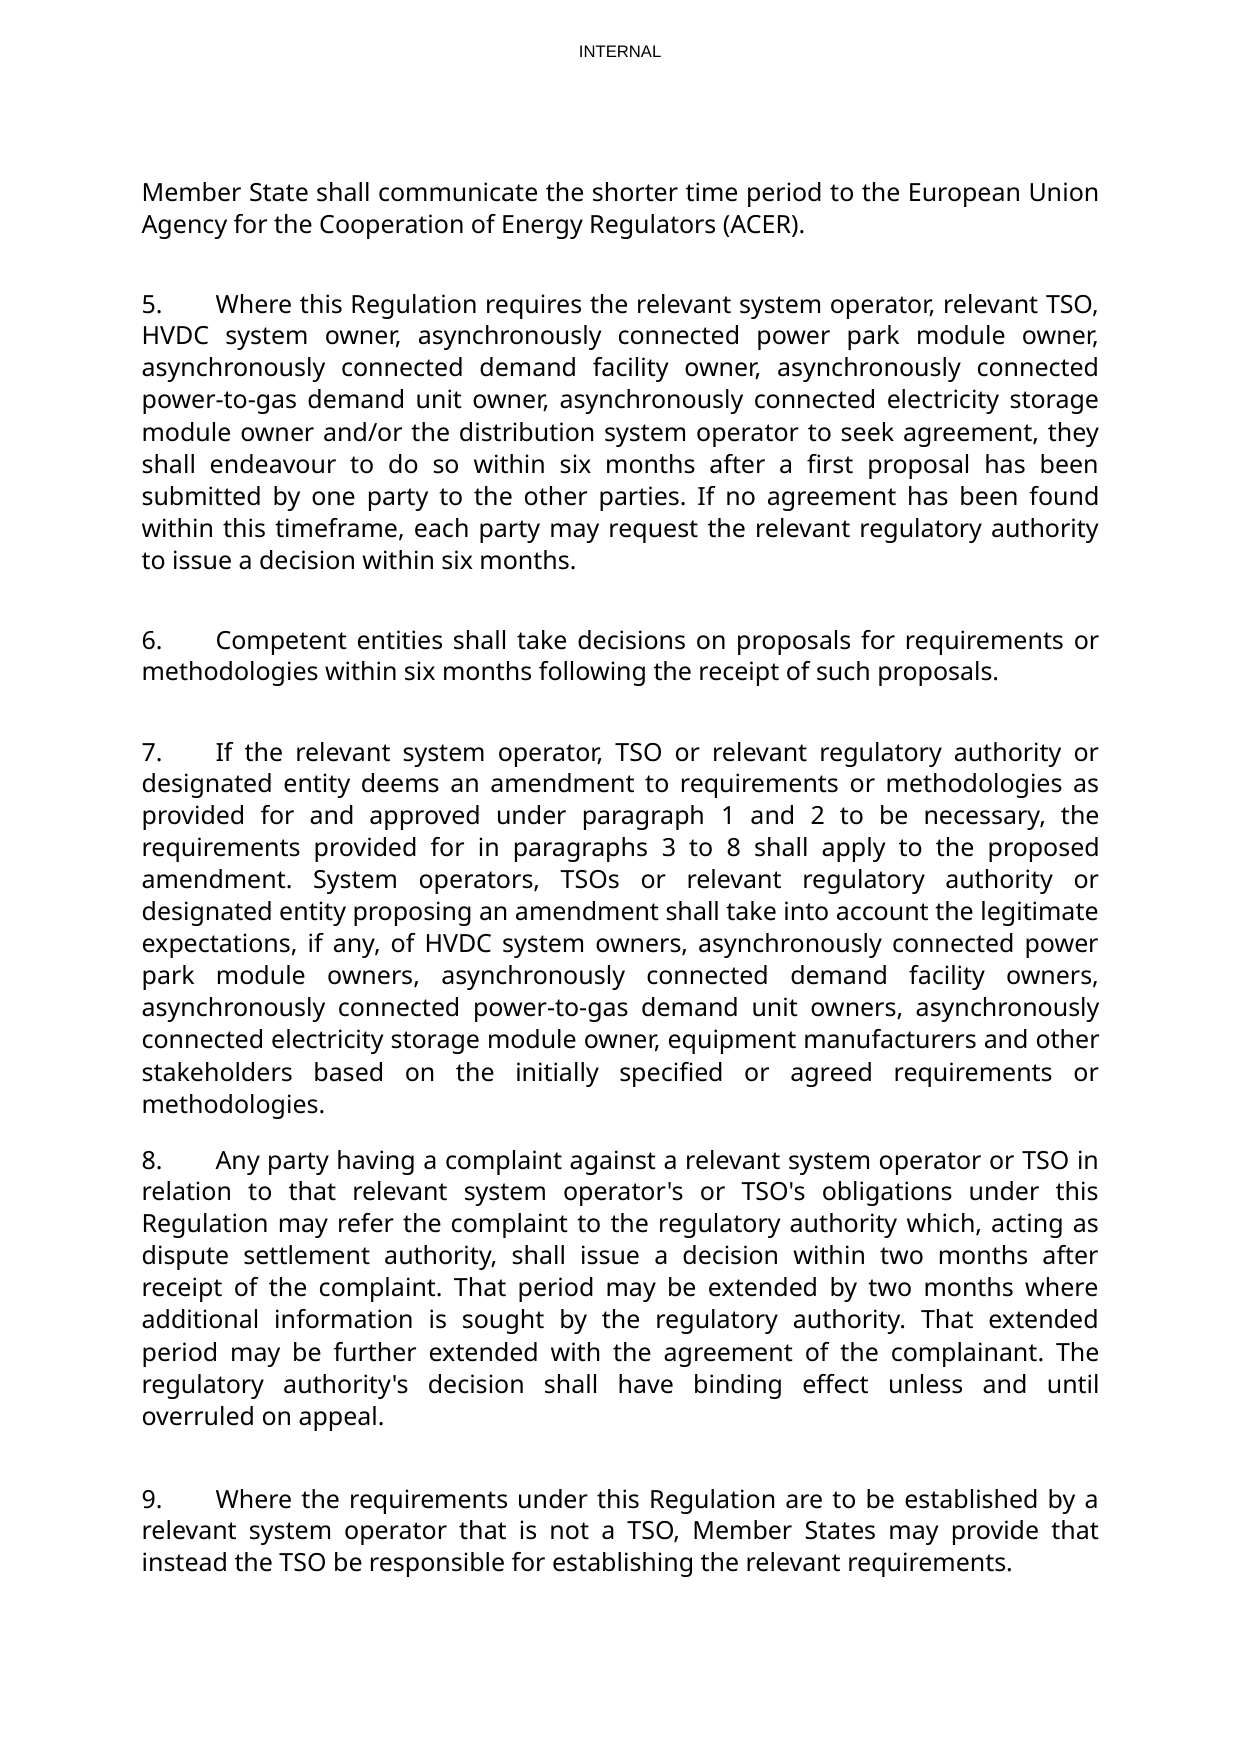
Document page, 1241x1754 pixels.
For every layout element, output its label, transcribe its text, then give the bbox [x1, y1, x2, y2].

list Competent entities shall take decisions on proposals for requirements or methodologies within six months following the receipt of such proposals. [141, 624, 1100, 688]
list If the relevant system operator, TSO or relevant regulatory authority or designated entity deems an amendment to requirements or methodologies as provided for and approved under paragraph 1 and 2 to be necessary, the requirements provided for in paragraphs 3 to 8 shall apply to the proposed amendment. System operators, TSOs or relevant regulatory authority or designated entity proposing an amendment shall take into account the legitimate expectations, if any, of HVDC system owners, asynchronously connected power park module owners, asynchronously connected demand facility owners, asynchronously connected power-to-gas demand unit owners, asynchronously connected electricity storage module owner, equipment manufacturers and other stakeholders based on the initially specified or agreed requirements or methodologies. [141, 736, 1100, 1120]
list Any party having a complaint against a relevant system operator or TSO in relation to that relevant system operator's or TSO's obligations under this Regulation may refer the complaint to the regulatory authority which, acting as dispute settlement authority, shall issue a decision within two months after receipt of the complaint. That period may be extended by two months where additional information is sought by the regulatory authority. That extended period may be further extended with the agreement of the complainant. The regulatory authority's decision shall have binding effect unless and until overruled on appeal. [141, 1144, 1100, 1432]
list Where the requirements under this Regulation are to be established by a relevant system operator that is not a TSO, Member States may provide that instead the TSO be responsible for establishing the relevant requirements. [141, 1483, 1100, 1579]
list Where this Regulation requires the relevant system operator, relevant TSO, HVDC system owner, asynchronously connected power park module owner, asynchronously connected demand facility owner, asynchronously connected power-to-gas demand unit owner, asynchronously connected electricity storage module owner and/or the distribution system operator to seek agreement, they shall endeavour to do so within six months after a first proposal has been submitted by one party to the other parties. If no agreement has been found within this timeframe, each party may request the relevant regulatory authority to issue a decision within six months. [141, 288, 1100, 577]
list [141, 176, 1100, 240]
